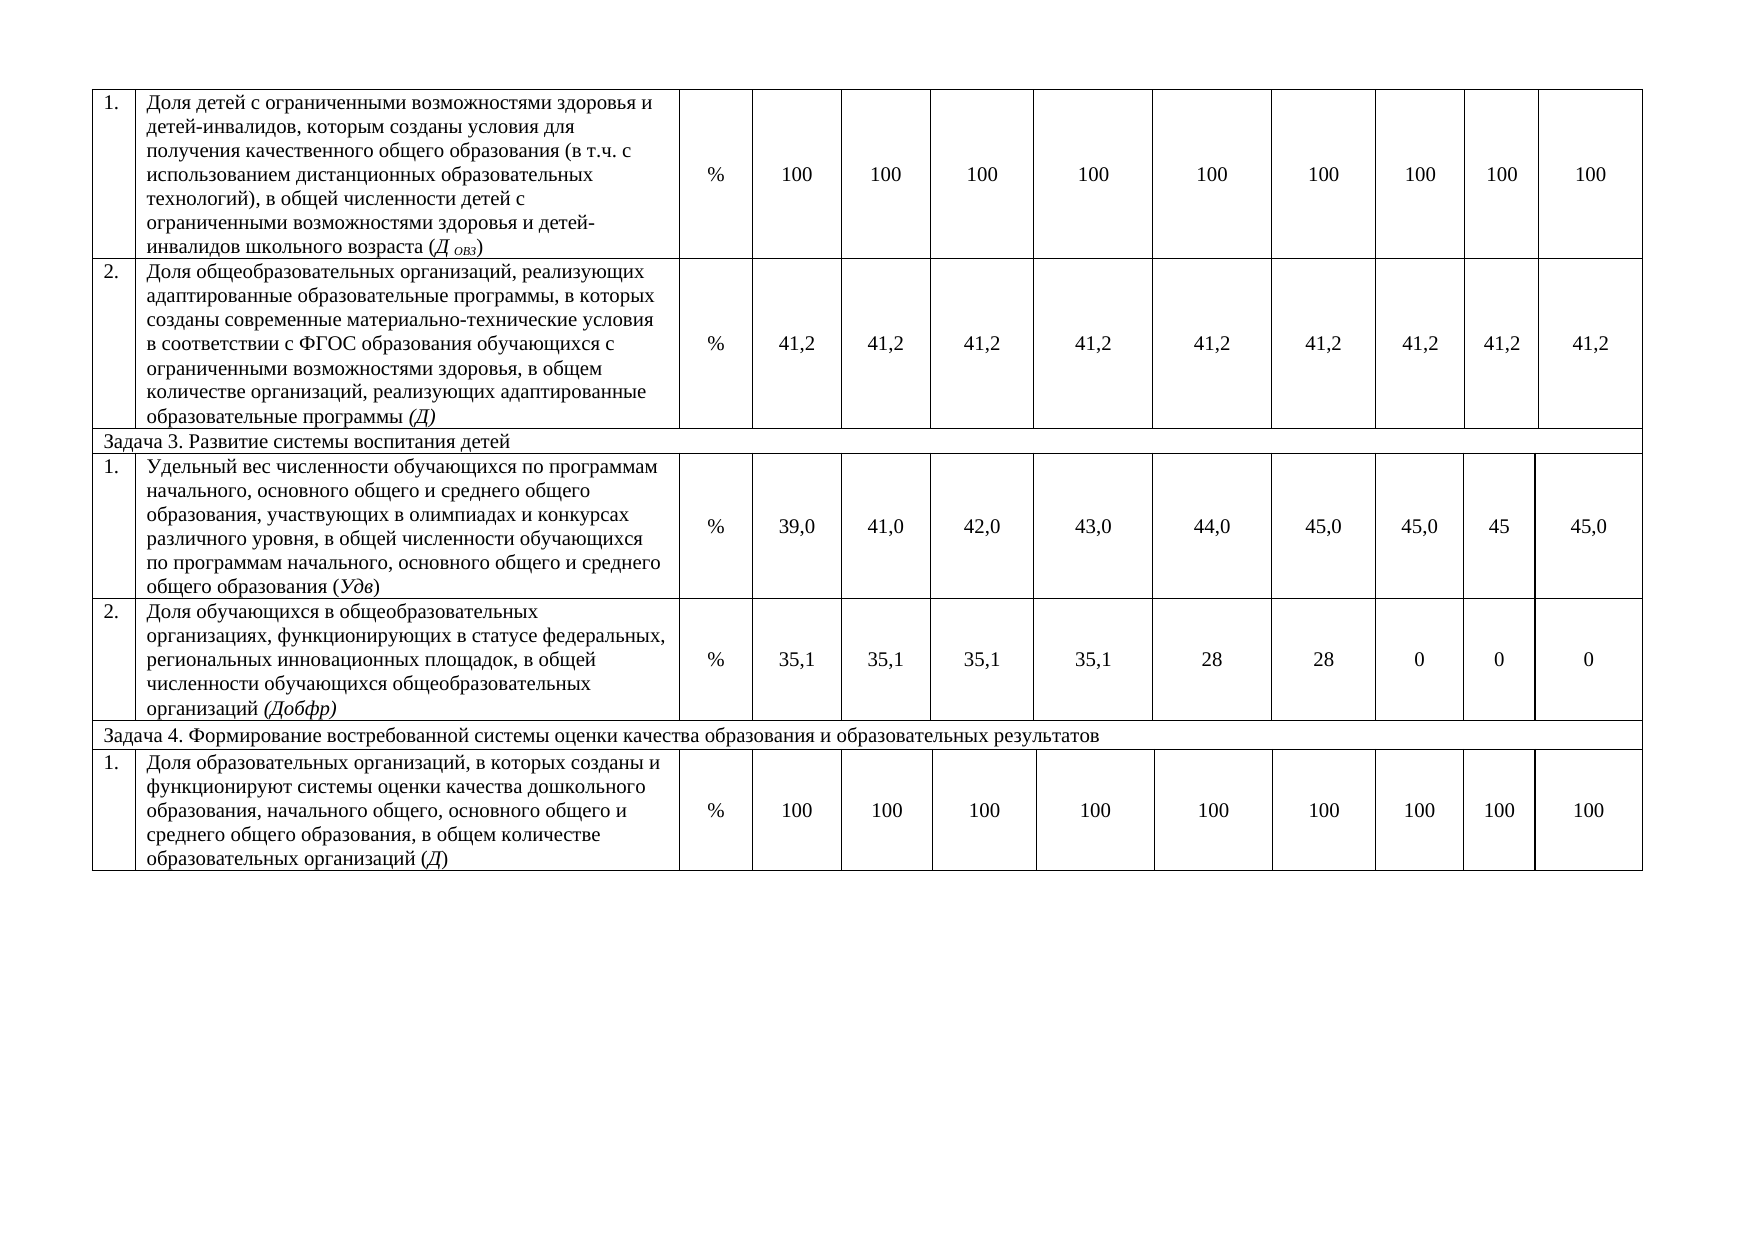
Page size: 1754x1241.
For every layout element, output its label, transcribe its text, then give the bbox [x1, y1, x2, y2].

table_cell 100 [1465, 90, 1538, 258]
table_cell 0 [1376, 599, 1463, 719]
table_cell 28 [1153, 599, 1271, 719]
table_cell 41,2 [1153, 259, 1271, 428]
table_cell % [680, 599, 752, 719]
table_cell 45,0 [1536, 454, 1642, 598]
table_cell 39,0 [753, 454, 841, 598]
table_cell 45 [1464, 454, 1534, 598]
table_cell 41,2 [931, 259, 1033, 428]
table_cell Доля обучающихся в общеобразовательных организациях, функционирующих в статусе федеральных, региональных инновационных площадок, в общей численности обучающихся общеобразовательных организаций (Добфр) [136, 599, 679, 719]
table_cell Удельный вес численности обучающихся по программам начального, основного общего и среднего общего образования, участвующих в олимпиадах и конкурсах различного уровня, в общей численности обучающихся по программам начального, основного общего и среднего общего образования (Удв) [136, 454, 679, 598]
table_cell 28 [1272, 599, 1375, 719]
table_cell 41,2 [842, 259, 930, 428]
table_cell % [680, 750, 752, 870]
table_cell 1. [93, 454, 135, 598]
table_cell 2. [93, 259, 135, 428]
table_cell 100 [1037, 750, 1154, 870]
table_cell 100 [1539, 90, 1642, 258]
table_cell 100 [1376, 90, 1464, 258]
table_cell 41,2 [1465, 259, 1538, 428]
table_cell 100 [1272, 90, 1375, 258]
table_cell 100 [933, 750, 1036, 870]
table_cell Задача 3. Развитие системы воспитания детей [93, 429, 1642, 453]
table_cell 100 [1464, 750, 1534, 870]
table_cell 100 [931, 90, 1033, 258]
table_cell 35,1 [753, 599, 841, 719]
table_cell 41,2 [1272, 259, 1375, 428]
table_cell Доля детей с ограниченными возможностями здоровья и детей-инвалидов, которым созданы условия для получения качественного общего образования (в т.ч. с использованием дистанционных образовательных технологий), в общей численности детей с ограниченными возможностями здоровья и детей-инвалидов школьного возраста (Д ОВЗ) [136, 90, 679, 258]
table_cell 41,2 [753, 259, 841, 428]
table_cell 45,0 [1376, 454, 1463, 598]
table_cell 1. [93, 90, 135, 258]
table_cell 41,2 [1034, 259, 1152, 428]
table_cell 44,0 [1153, 454, 1271, 598]
table_cell 35,1 [931, 599, 1033, 719]
table_cell 100 [753, 750, 841, 870]
table_cell 100 [1155, 750, 1272, 870]
table_cell 41,2 [1376, 259, 1464, 428]
table_cell % [680, 259, 752, 428]
table_cell Доля образовательных организаций, в которых созданы и функционируют системы оценки качества дошкольного образования, начального общего, основного общего и среднего общего образования, в общем количестве образовательных организаций (Д) [136, 750, 679, 870]
table_cell 43,0 [1034, 454, 1152, 598]
table_cell 41,0 [842, 454, 930, 598]
table_cell 2. [93, 599, 135, 719]
table_cell Задача 4. Формирование востребованной системы оценки качества образования и образовательных результатов [93, 721, 1642, 749]
table_cell % [680, 90, 752, 258]
table_cell % [680, 454, 752, 598]
table_cell 100 [842, 90, 930, 258]
table_cell 0 [1536, 599, 1642, 719]
table_cell 100 [1034, 90, 1152, 258]
table_cell 100 [1273, 750, 1375, 870]
table_cell 100 [1153, 90, 1271, 258]
table_cell 100 [842, 750, 932, 870]
table_cell 100 [753, 90, 841, 258]
table_cell Доля общеобразовательных организаций, реализующих адаптированные образовательные программы, в которых созданы современные материально-технические условия в соответствии с ФГОС образования обучающихся с ограниченными возможностями здоровья, в общем количестве организаций, реализующих адаптированные образовательные программы (Д) [136, 259, 679, 428]
table_cell 35,1 [1034, 599, 1152, 719]
table_cell 100 [1376, 750, 1463, 870]
table_cell 35,1 [842, 599, 930, 719]
table_cell 42,0 [931, 454, 1033, 598]
table_cell 41,2 [1539, 259, 1642, 428]
table_cell 45,0 [1272, 454, 1375, 598]
table_cell 0 [1464, 599, 1534, 719]
table_cell 1. [93, 750, 135, 870]
table_cell 100 [1536, 750, 1642, 870]
